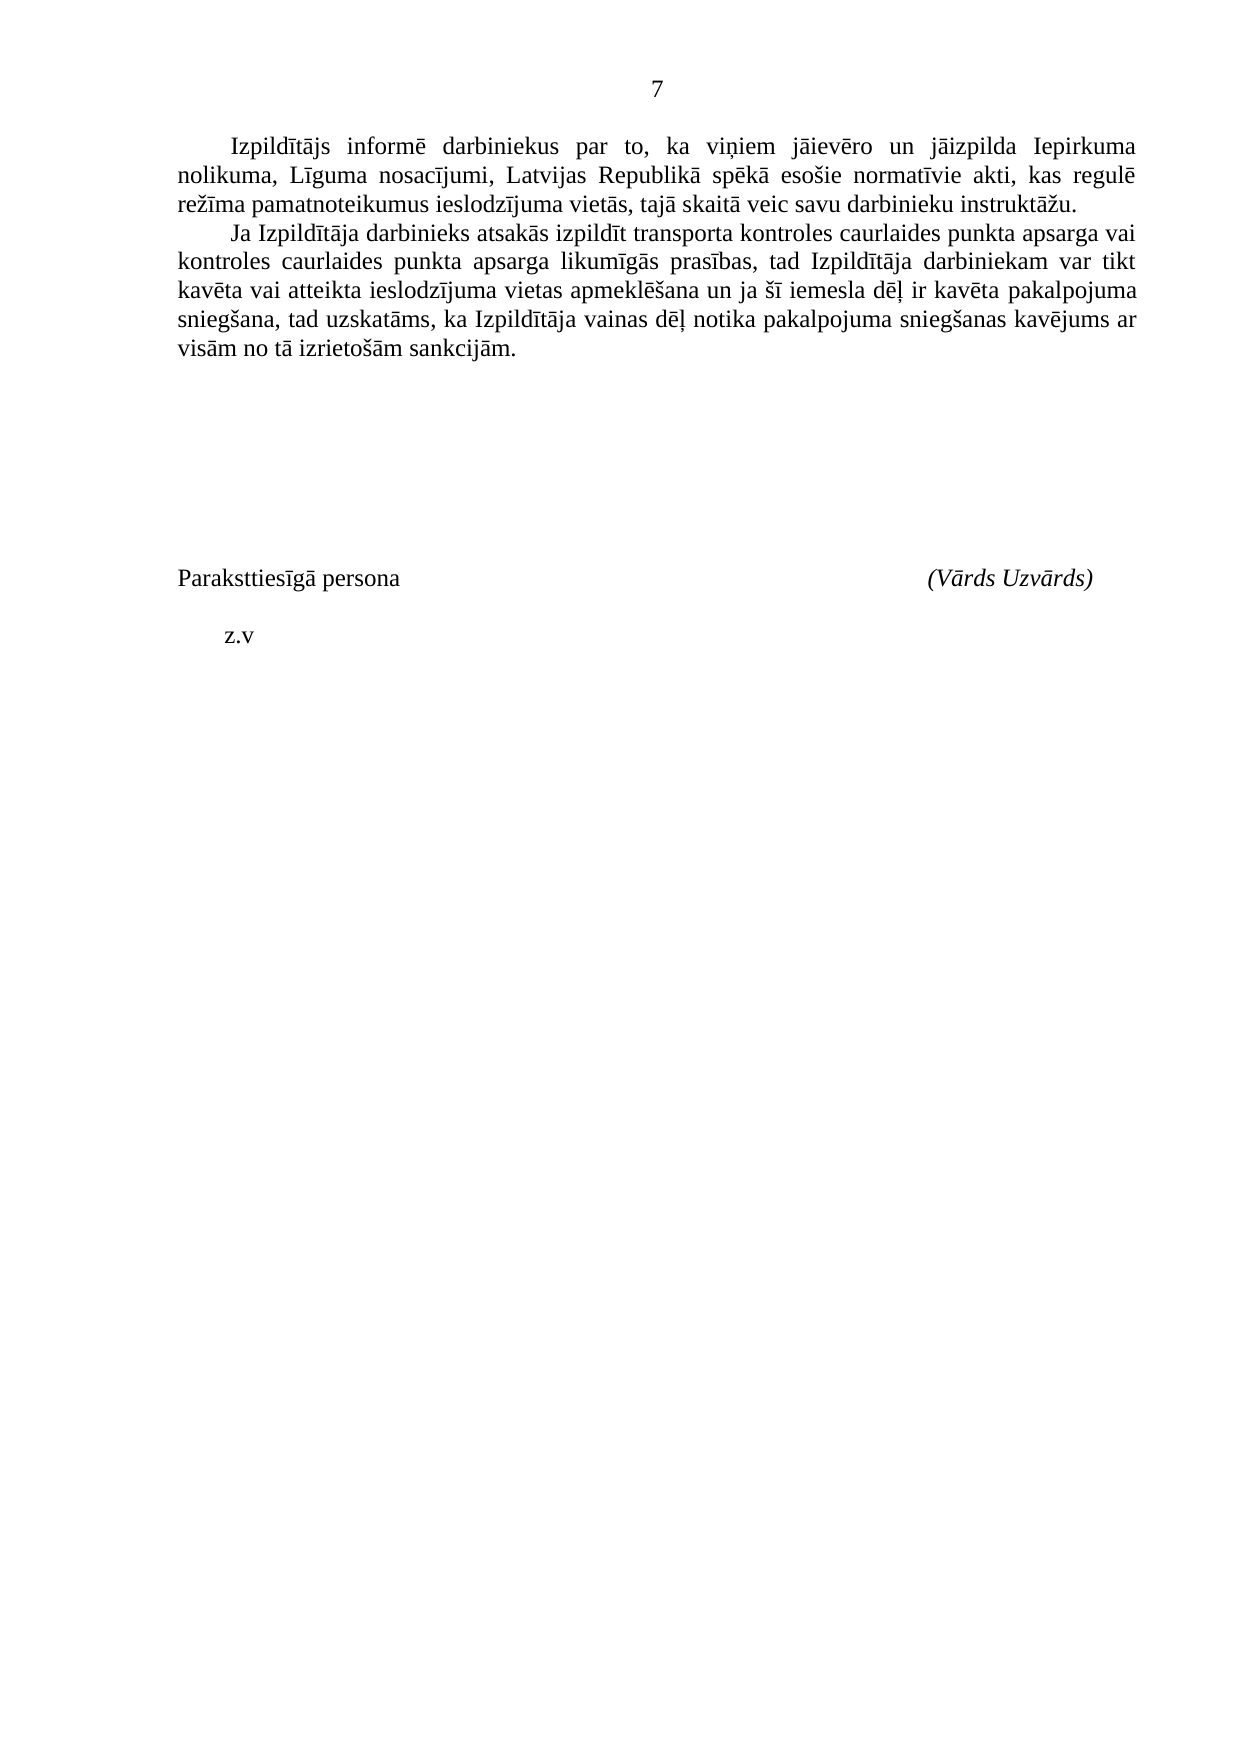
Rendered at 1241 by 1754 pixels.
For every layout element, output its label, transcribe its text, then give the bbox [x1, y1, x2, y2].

text Ja Izpildītāja darbinieks atsakās izpildīt transporta kontroles caurlaides punkta apsarga vai kontroles caurlaides punkta apsarga likumīgās prasības, tad Izpildītāja darbiniekam var tikt kavēta vai atteikta ieslodzījuma vietas apmeklēšana un ja šī iemesla dēļ ir kavēta pakalpojuma sniegšana, tad uzskatāms, ka Izpildītāja vainas dēļ notika pakalpojuma sniegšanas kavējums ar visām no tā izrietošām sankcijām. [177, 218, 1137, 361]
text Paraksttiesīgā persona (Vārds Uzvārds) [177, 563, 1217, 591]
text z.v [177, 620, 1217, 649]
text Izpildītājs informē darbiniekus par to, ka viņiem jāievēro un jāizpilda Iepirkuma nolikuma, Līguma nosacījumi, Latvijas Republikā spēkā esošie normatīvie akti, kas regulē režīma pamatnoteikumus ieslodzījuma vietās, tajā skaitā veic savu darbinieku instruktāžu. [177, 131, 1137, 218]
